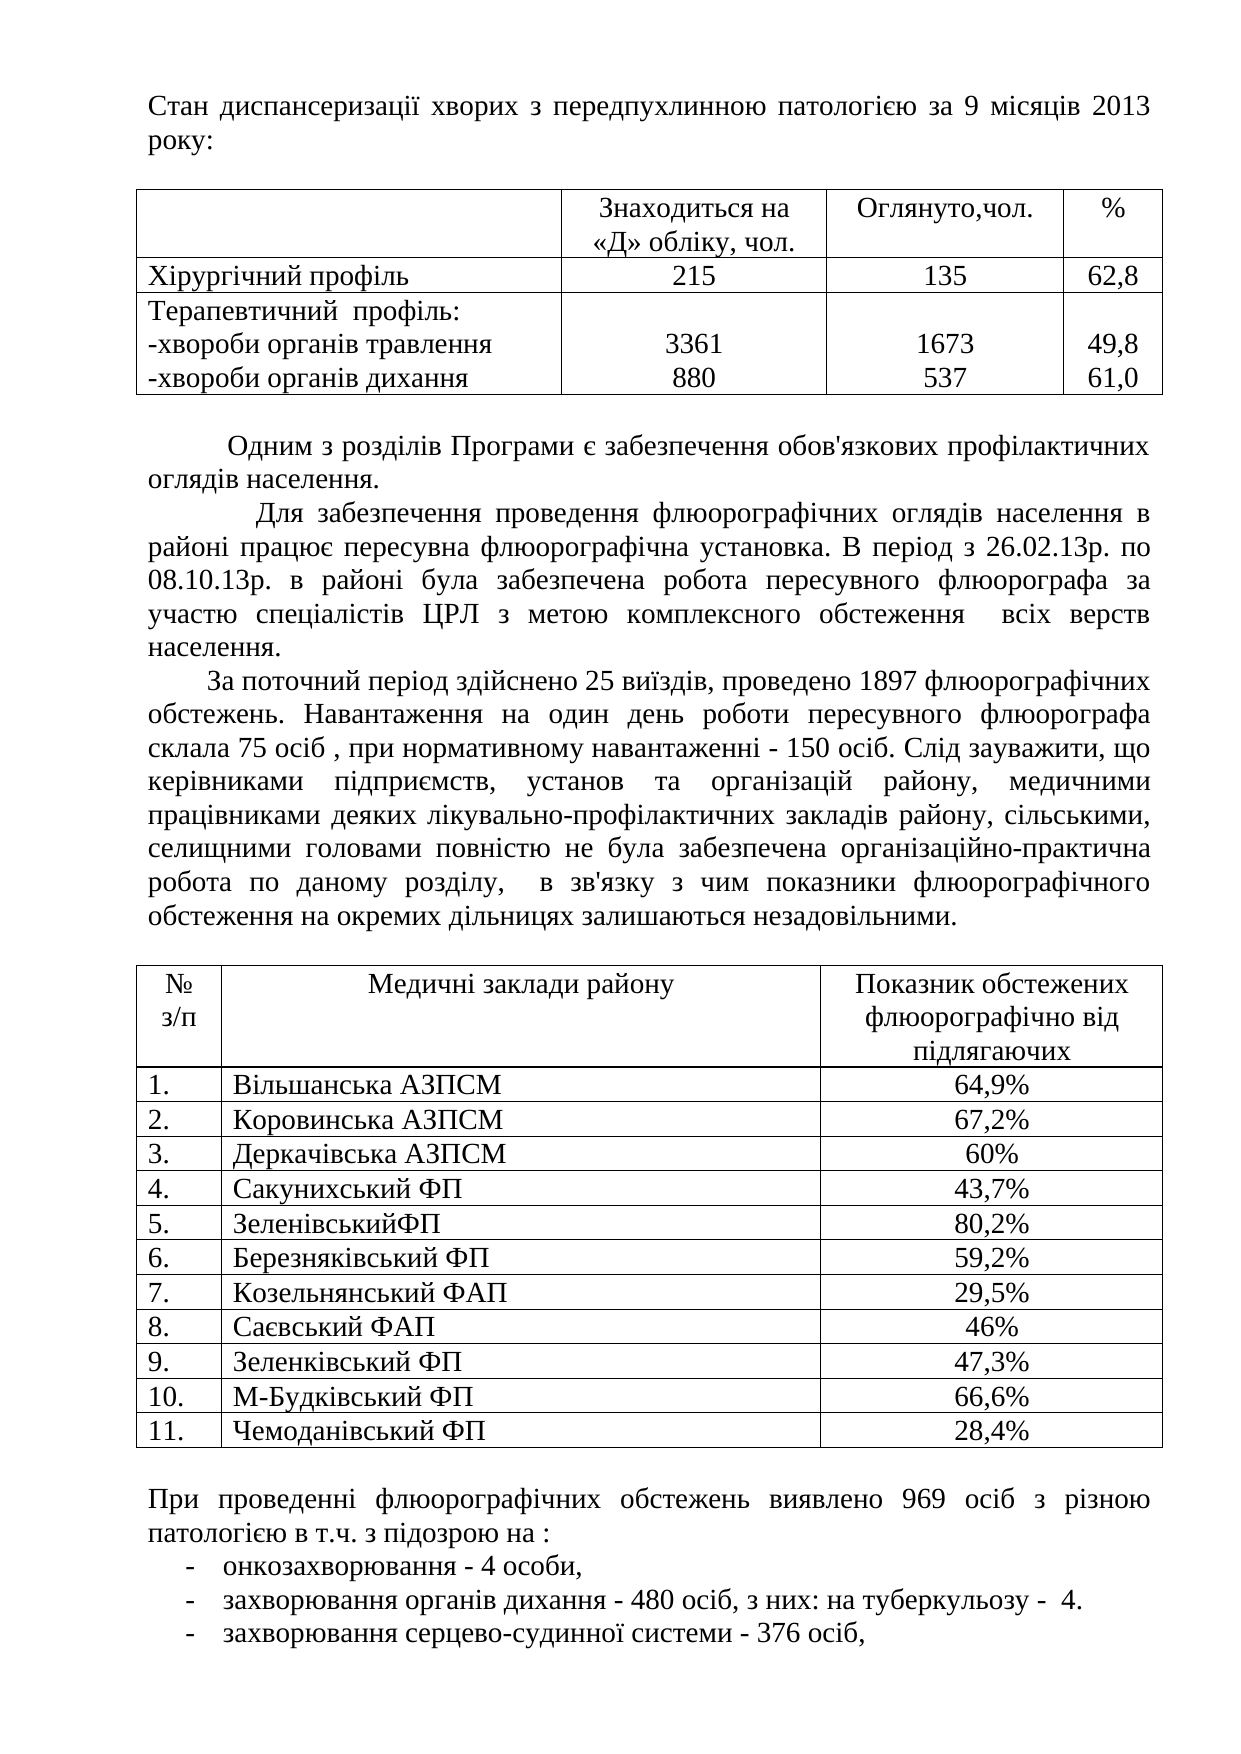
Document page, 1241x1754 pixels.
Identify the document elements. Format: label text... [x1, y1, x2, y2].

table_cell 62,8 [1064, 258, 1162, 292]
table_header [137, 190, 561, 257]
table_cell 3. [137, 1137, 221, 1170]
table_cell 64,9% [821, 1068, 1162, 1101]
table_cell 4. [137, 1171, 221, 1205]
table_cell ЗеленівськийФП [222, 1206, 820, 1239]
table_cell Козельнянський ФАП [222, 1275, 820, 1308]
table_cell 29,5% [821, 1275, 1162, 1308]
table_cell 67,2% [821, 1102, 1162, 1136]
table_cell 80,2% [821, 1206, 1162, 1239]
table_header Знаходиться на «Д» обліку, чол. [562, 190, 826, 257]
table_cell 66,6% [821, 1379, 1162, 1412]
table_cell 1673 537 [827, 293, 1063, 393]
table_cell М-Будківський ФП [222, 1379, 820, 1412]
table_cell 215 [562, 258, 826, 292]
table_cell 2. [137, 1102, 221, 1136]
table_cell Саєвський ФАП [222, 1310, 820, 1343]
text Стан диспансеризації хворих з передпухлинною патологією за 9 місяців 2013 року: [148, 88, 1152, 156]
table_cell 60% [821, 1137, 1162, 1170]
text При проведенні флюорографічних обстежень виявлено 969 осіб з різною патологією в т.ч. з підозрою на : [148, 1481, 1152, 1548]
table_cell 6. [137, 1240, 221, 1274]
table_header № з/п [137, 966, 221, 1066]
table_cell 8. [137, 1310, 221, 1343]
table_cell Терапевтичний профіль: -хвороби органів травлення -хвороби органів дихання [137, 293, 561, 393]
table_cell 5. [137, 1206, 221, 1239]
table_header % [1064, 190, 1162, 257]
table_cell 46% [821, 1310, 1162, 1343]
table_cell 49,8 61,0 [1064, 293, 1162, 393]
table_cell 9. [137, 1344, 221, 1378]
table_cell 1. [137, 1068, 221, 1101]
list онкозахворювання - 4 особи, [185, 1548, 1152, 1582]
table_cell 43,7% [821, 1171, 1162, 1205]
table_header Показник обстежених флюорографічно від підлягаючих [821, 966, 1162, 1066]
table_cell Хірургічний профіль [137, 258, 561, 292]
table_cell Деркачівська АЗПСМ [222, 1137, 820, 1170]
table_cell 11. [137, 1413, 221, 1447]
table_cell Вільшанська АЗПСМ [222, 1068, 820, 1101]
table_cell Зеленківський ФП [222, 1344, 820, 1378]
table_cell 28,4% [821, 1413, 1162, 1447]
table_header Медичні заклади району [222, 966, 820, 1066]
table_cell 47,3% [821, 1344, 1162, 1378]
table_cell 7. [137, 1275, 221, 1308]
table_cell Чемоданівський ФП [222, 1413, 820, 1447]
table_cell 10. [137, 1379, 221, 1412]
list захворювання органів дихання - 480 осіб, з них: на туберкульозу - 4. [185, 1582, 1152, 1616]
table_cell 135 [827, 258, 1063, 292]
text Для забезпечення проведення флюорографічних оглядів населення в районі працює пересувна флюорографічна установка. В період з 26.02.13р. по 08.10.13р. в районі була забезпечена робота пересувного флюорографа за участю спеціалістів ЦРЛ з метою комплексного обстеження всіх верств населення. [148, 495, 1152, 663]
table_cell Коровинська АЗПСМ [222, 1102, 820, 1136]
table_cell 3361 880 [562, 293, 826, 393]
table_header Оглянуто,чол. [827, 190, 1063, 257]
table_cell Березняківський ФП [222, 1240, 820, 1274]
list захворювання серцево-судинної системи - 376 осіб, [185, 1616, 1152, 1649]
text За поточний період здійснено 25 виїздів, проведено 1897 флюорографічних обстежень. Навантаження на один день роботи пересувного флюорографа склала 75 осіб , при нормативному навантаженні - 150 осіб. Слід зауважити, що керівниками підприємств, установ та організацій району, медичними працівниками деяких лікувально-профілактичних закладів району, сільськими, селищними головами повністю не була забезпечена організаційно-практична робота по даному розділу, в зв'язку з чим показники флюорографічного обстеження на окремих дільницях залишаються незадовільними. [148, 663, 1152, 931]
text Одним з розділів Програми є забезпечення обов'язкових профілактичних оглядів населення. [148, 428, 1152, 495]
table_cell Сакунихський ФП [222, 1171, 820, 1205]
table_cell 59,2% [821, 1240, 1162, 1274]
